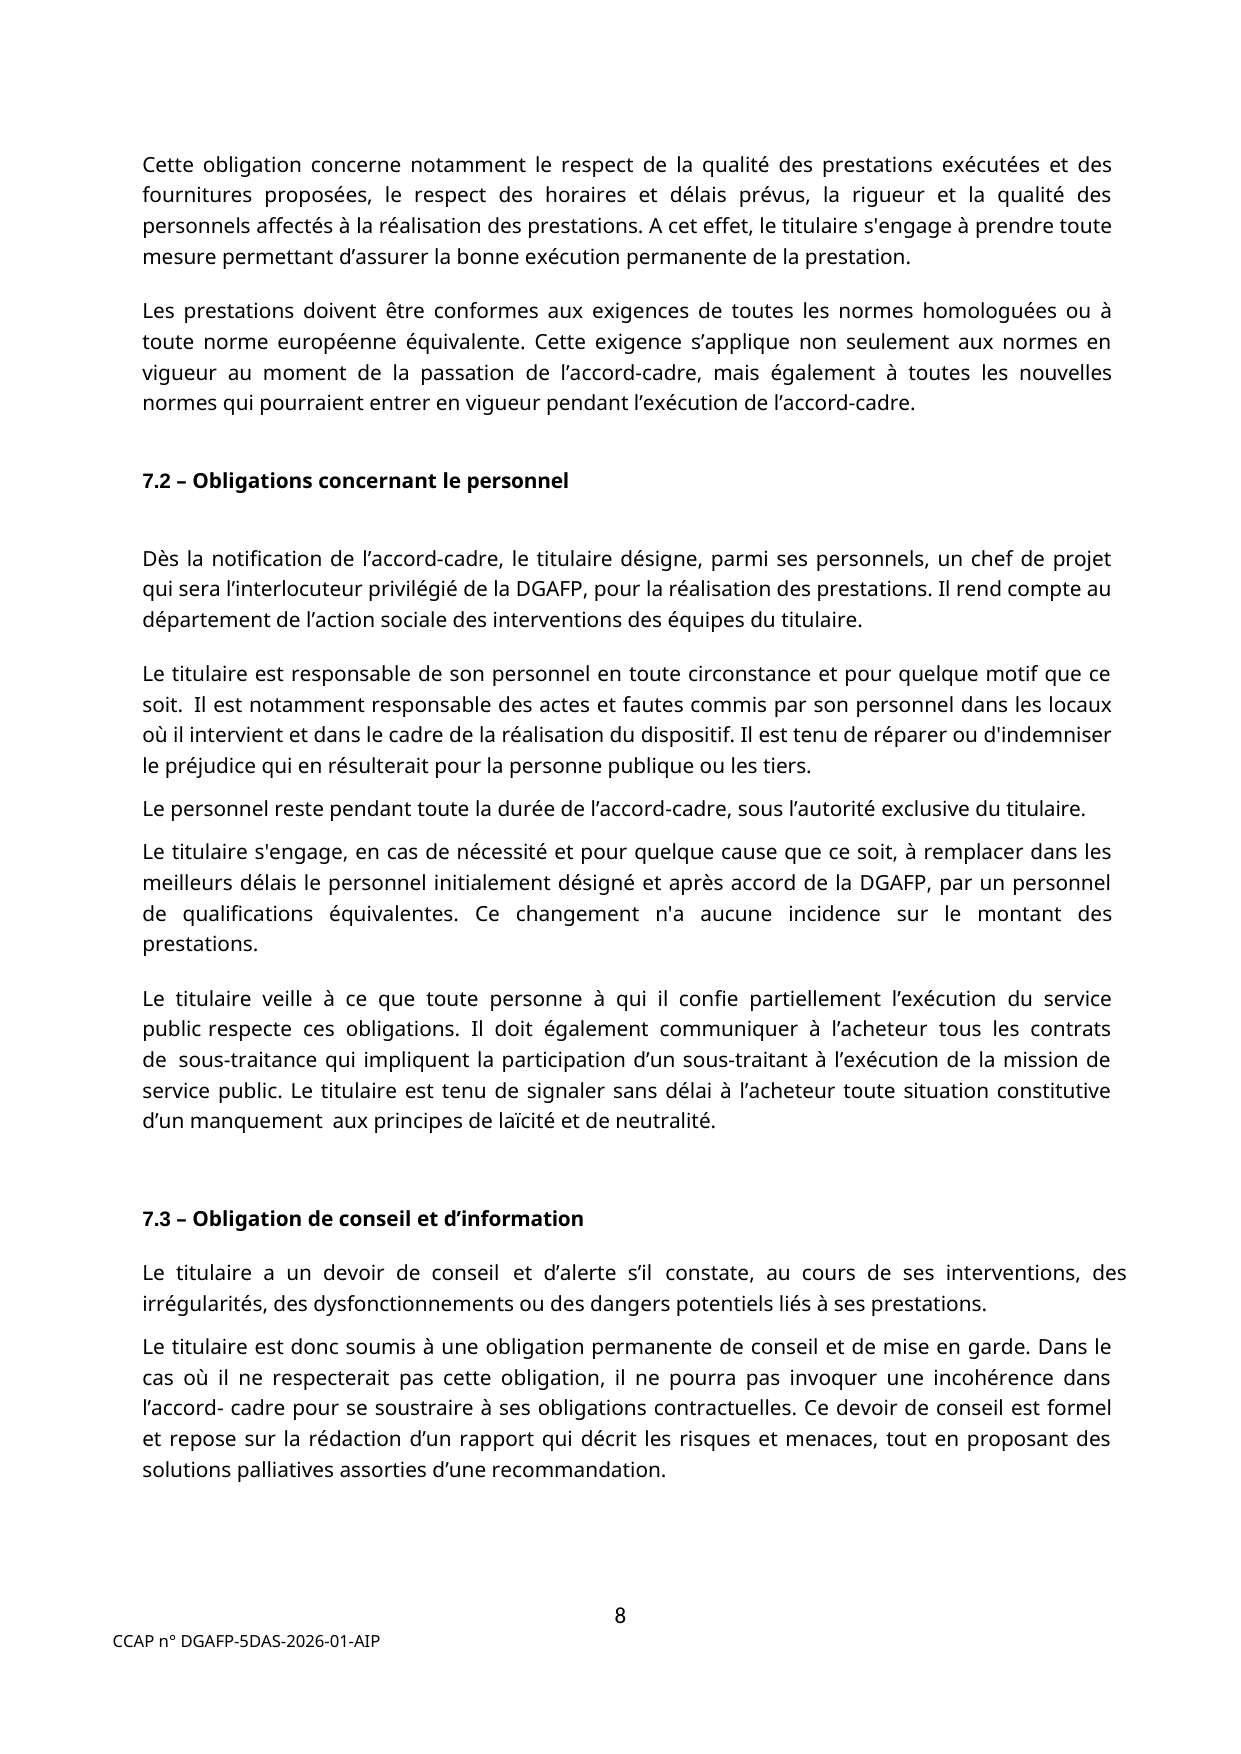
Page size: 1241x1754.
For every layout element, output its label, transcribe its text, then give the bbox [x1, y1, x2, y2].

text Le titulaire est donc soumis à une obligation permanente de conseil et de mise en garde. Dans le cas où il ne respecterait pas cette obligation, il ne pourra pas invoquer une incohérence dans l’accord- cadre pour se soustraire à ses obligations contractuelles. Ce devoir de conseil est formel et repose sur la rédaction d’un rapport qui décrit les risques et menaces, tout en proposant des solutions palliatives assorties d’une recommandation. [142, 1332, 1113, 1483]
text Le titulaire veille à ce que toute personne à qui il confie partiellement l’exécution du service public respecte ces obligations. Il doit également communiquer à l’acheteur tous les contrats de sous-traitance qui impliquent la participation d’un sous-traitant à l’exécution de la mission de service public. Le titulaire est tenu de signaler sans délai à l’acheteur toute situation constitutive d’un manquement aux principes de laïcité et de neutralité. [142, 984, 1112, 1135]
text Le titulaire s'engage, en cas de nécessité et pour quelque cause que ce soit, à remplacer dans les meilleurs délais le personnel initialement désigné et après accord de la DGAFP, par un personnel de qualifications équivalentes. Ce changement n'a aucune incidence sur le montant des prestations. [142, 837, 1113, 958]
text Le titulaire est responsable de son personnel en toute circonstance et pour quelque motif que ce soit. Il est notamment responsable des actes et fautes commis par son personnel dans les locaux où il intervient et dans le cadre de la réalisation du dispositif. Il est tenu de réparer ou d'indemniser le préjudice qui en résulterait pour la personne publique ou les tiers. [142, 659, 1113, 780]
text Les prestations doivent être conformes aux exigences de toutes les normes homologuées ou à toute norme européenne équivalente. Cette exigence s’applique non seulement aux normes en vigueur au moment de la passation de l’accord-cadre, mais également à toutes les nouvelles normes qui pourraient entrer en vigueur pendant l’exécution de l’accord-cadre. [142, 296, 1113, 417]
text Le titulaire a un devoir de conseil et d’alerte s’il constate, au cours de ses interventions, des irrégularités, des dysfonctionnements ou des dangers potentiels liés à ses prestations. [142, 1258, 1128, 1317]
subtitle – Obligations concernant le personnel [142, 466, 1128, 494]
text Dès la notification de l’accord-cadre, le titulaire désigne, parmi ses personnels, un chef de projet qui sera l’interlocuteur privilégié de la DGAFP, pour la réalisation des prestations. Il rend compte au département de l’action sociale des interventions des équipes du titulaire. [142, 544, 1113, 633]
subtitle – Obligation de conseil et d’information [142, 1204, 1128, 1232]
text Cette obligation concerne notamment le respect de la qualité des prestations exécutées et des fournitures proposées, le respect des horaires et délais prévus, la rigueur et la qualité des personnels affectés à la réalisation des prestations. A cet effet, le titulaire s'engage à prendre toute mesure permettant d’assurer la bonne exécution permanente de la prestation. [142, 150, 1113, 270]
text Le personnel reste pendant toute la durée de l’accord-cadre, sous l’autorité exclusive du titulaire. [142, 794, 1128, 823]
